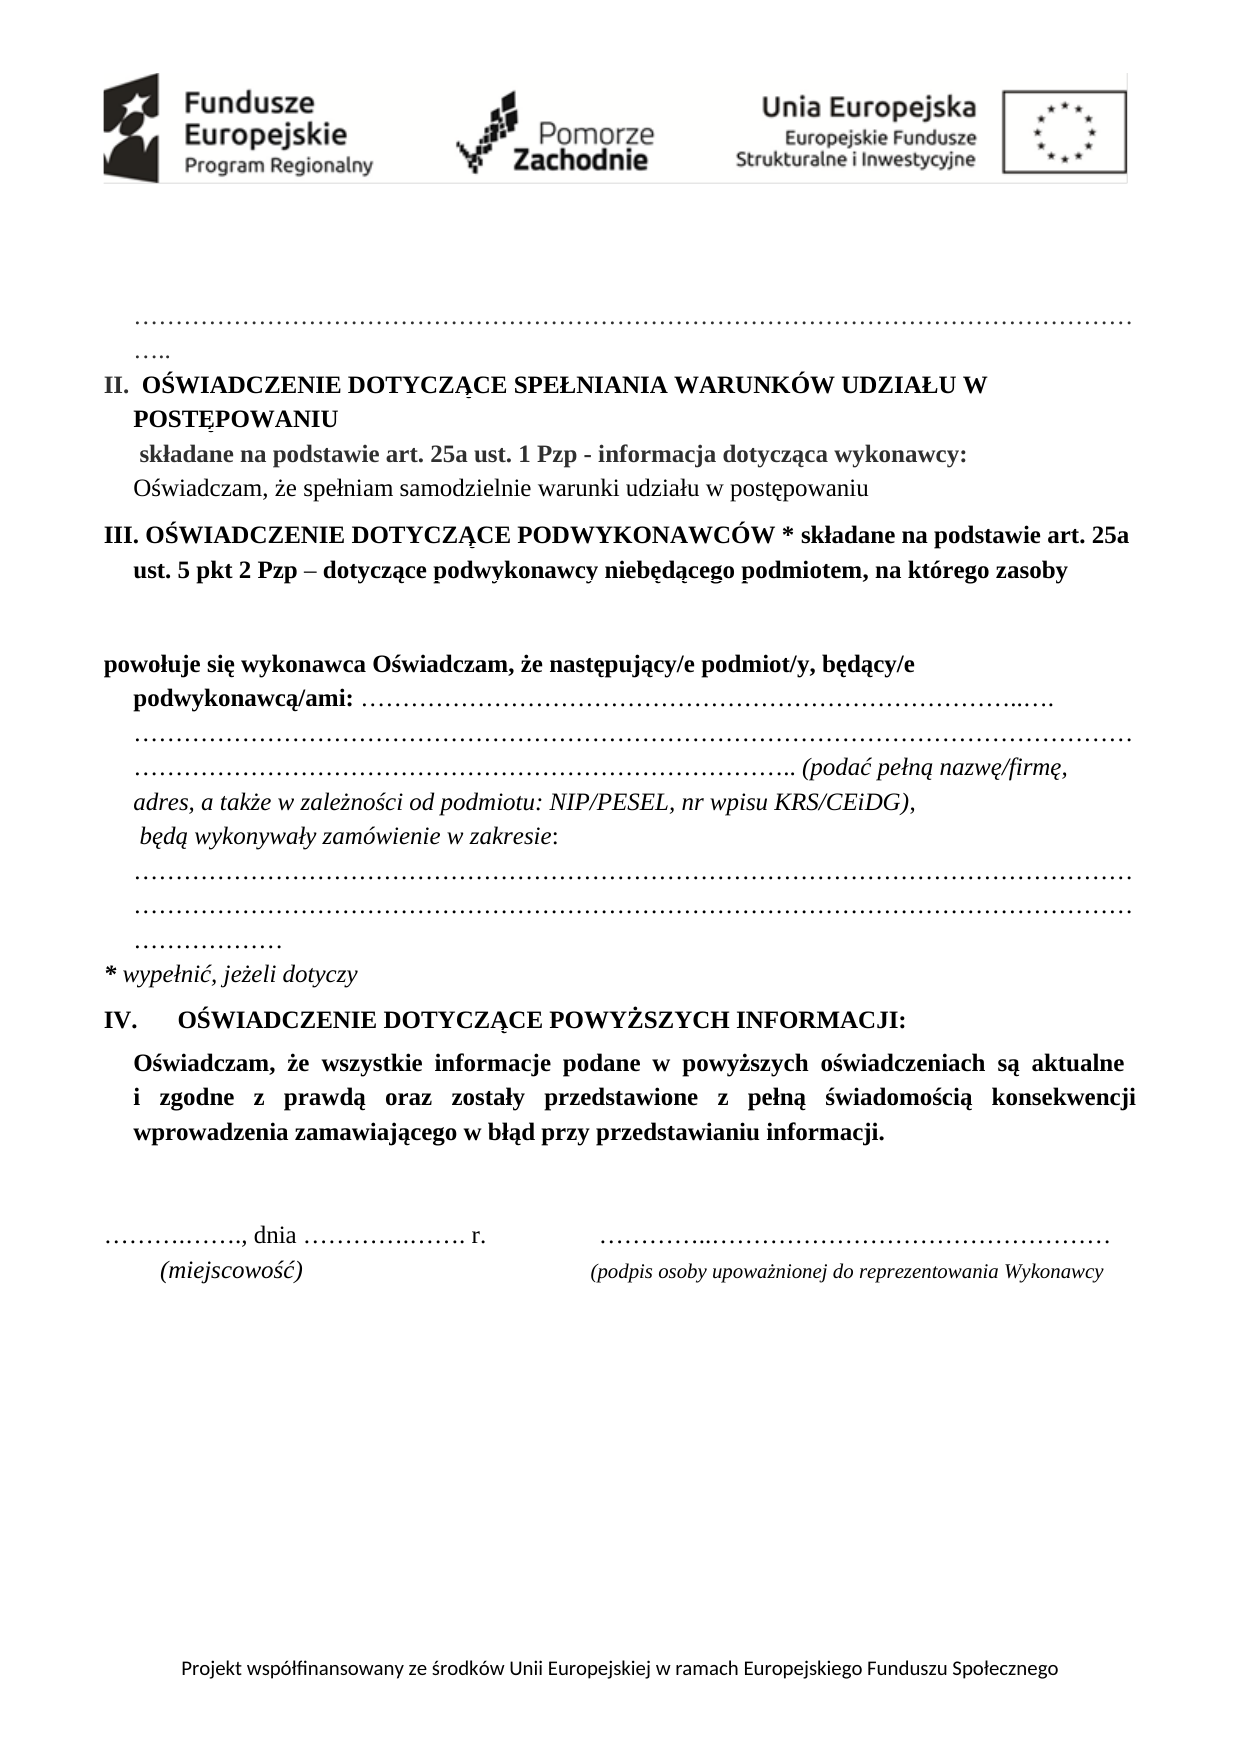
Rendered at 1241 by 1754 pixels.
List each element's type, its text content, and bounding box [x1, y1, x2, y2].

text Oświadczam, że spełniam samodzielnie warunki udziału w postępowaniu [133, 473, 1137, 502]
text …………………………………………………………………………………………………………………………………………………………………………………………………………………………………… [133, 856, 1137, 953]
text III. OŚWIADCZENIE DOTYCZĄCE PODWYKONAWCÓW * składane na podstawie art. 25a ust. 5 pkt 2 Pzp – dotyczące podwykonawcy niebędącego podmiotem, na którego zasoby [103, 521, 1137, 584]
text II. OŚWIADCZENIE DOTYCZĄCE SPEŁNIANIA WARUNKÓW UDZIAŁU W POSTĘPOWANIU [103, 370, 1137, 433]
picture [103, 73, 1129, 185]
text będą wykonywały zamówienie w zakresie: [133, 821, 1137, 850]
text ……….……., dnia ………….……. r. …………..………………………………………… [103, 1220, 1137, 1249]
text powołuje się wykonawca Oświadczam, że następujący/e podmiot/y, będący/e podwykonawcą/ami: ……………………………………………………………………..….……………………………………………………………………………………………………………………………………………………………………………….. (podać pełną nazwę/firmę, adres, a także w zależności od podmiotu: NIP/PESEL, nr wpisu KRS/CEiDG), [103, 649, 1137, 816]
text Oświadczam, że wszystkie informacje podane w powyższych oświadczeniach są aktualne i zgodne z prawdą oraz zostały przedstawione z pełną świadomością konsekwencji wprowadzenia zamawiającego w błąd przy przedstawianiu informacji. [133, 1048, 1137, 1146]
text składane na podstawie art. 25a ust. 1 Pzp - informacja dotycząca wykonawcy: [133, 439, 1137, 468]
text * wypełnić, jeżeli dotyczy [103, 959, 1137, 988]
text …………………………………………………………………………………………………………….. [133, 301, 1137, 364]
text IV. OŚWIADCZENIE DOTYCZĄCE POWYŻSZYCH INFORMACJI: [103, 1005, 1137, 1033]
text (miejscowość) (podpis osoby upoważnionej do reprezentowania Wykonawcy [103, 1255, 1137, 1283]
